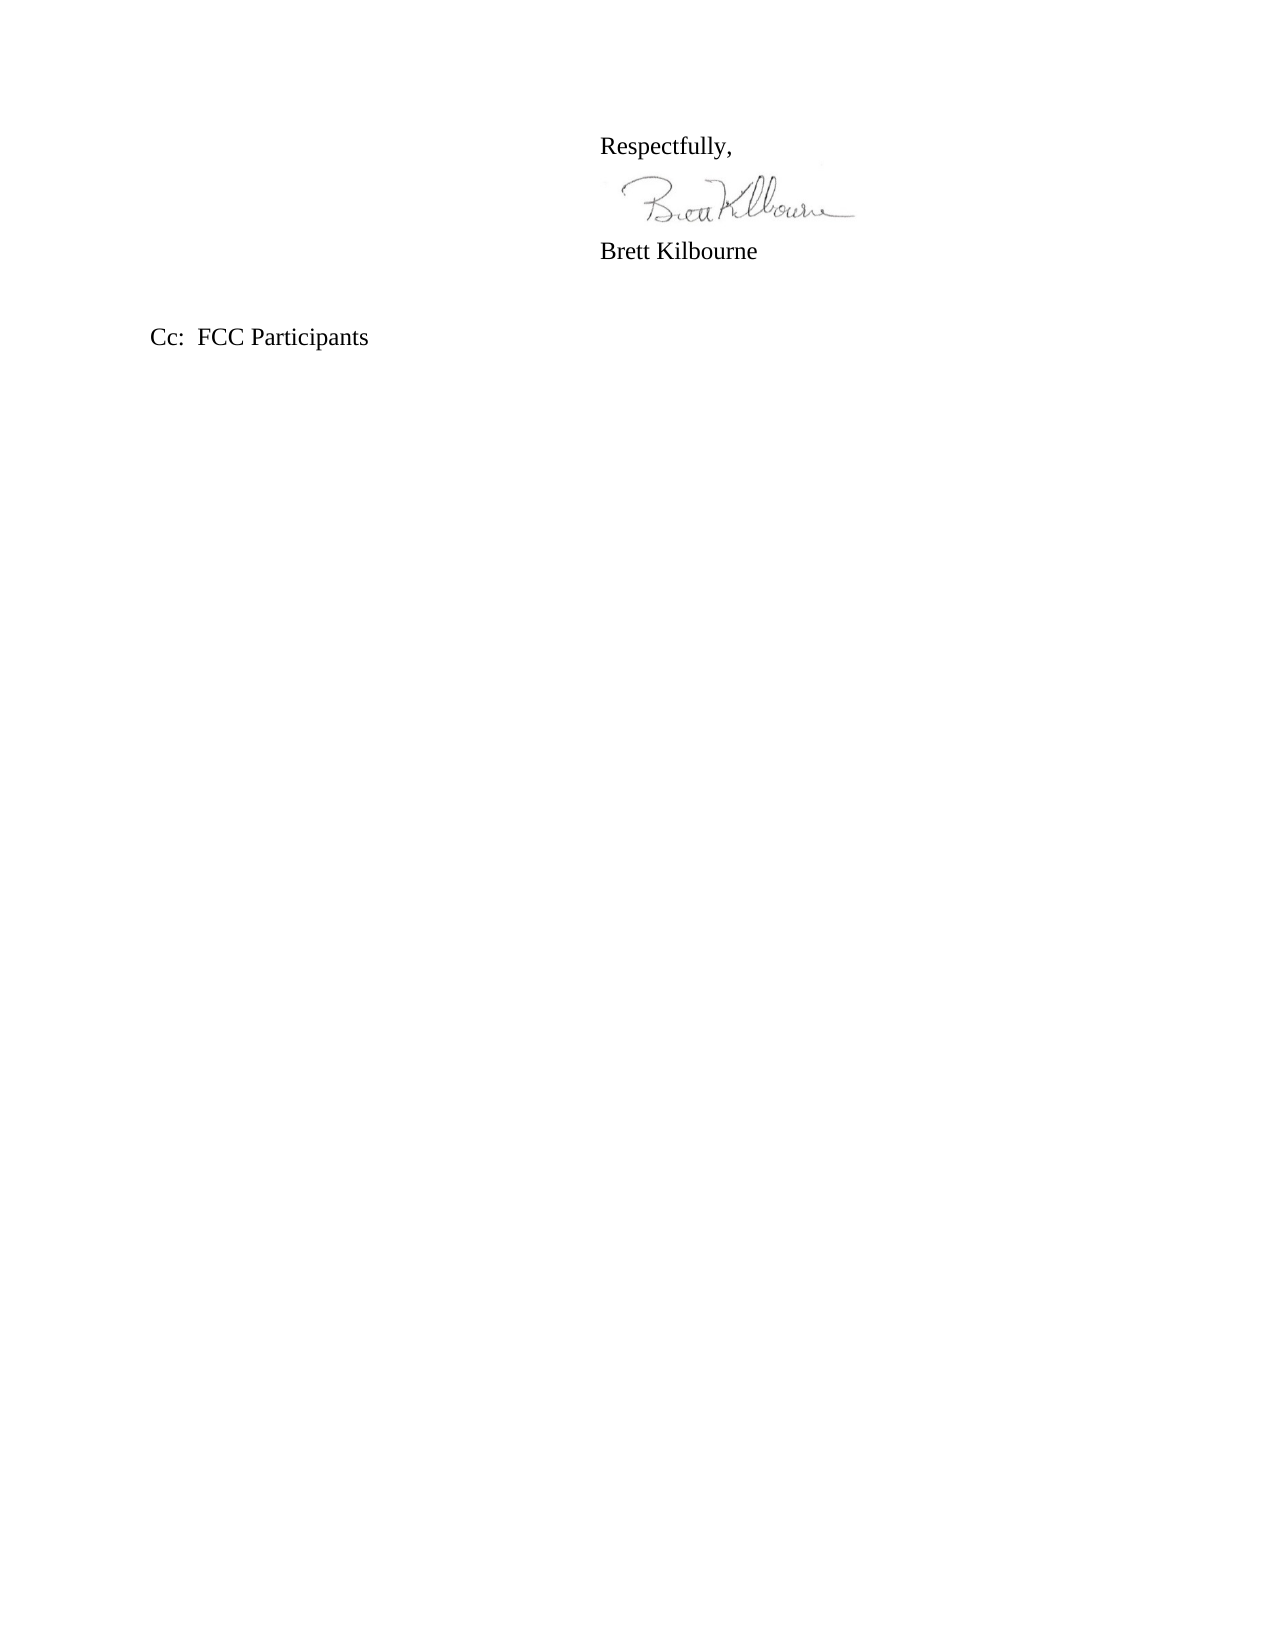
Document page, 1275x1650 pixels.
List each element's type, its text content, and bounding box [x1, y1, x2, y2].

text Respectfully, [150, 131, 1125, 160]
text Cc: FCC Participants [150, 322, 1125, 351]
picture [600, 160, 872, 237]
text Brett Kilbourne [150, 236, 1125, 265]
